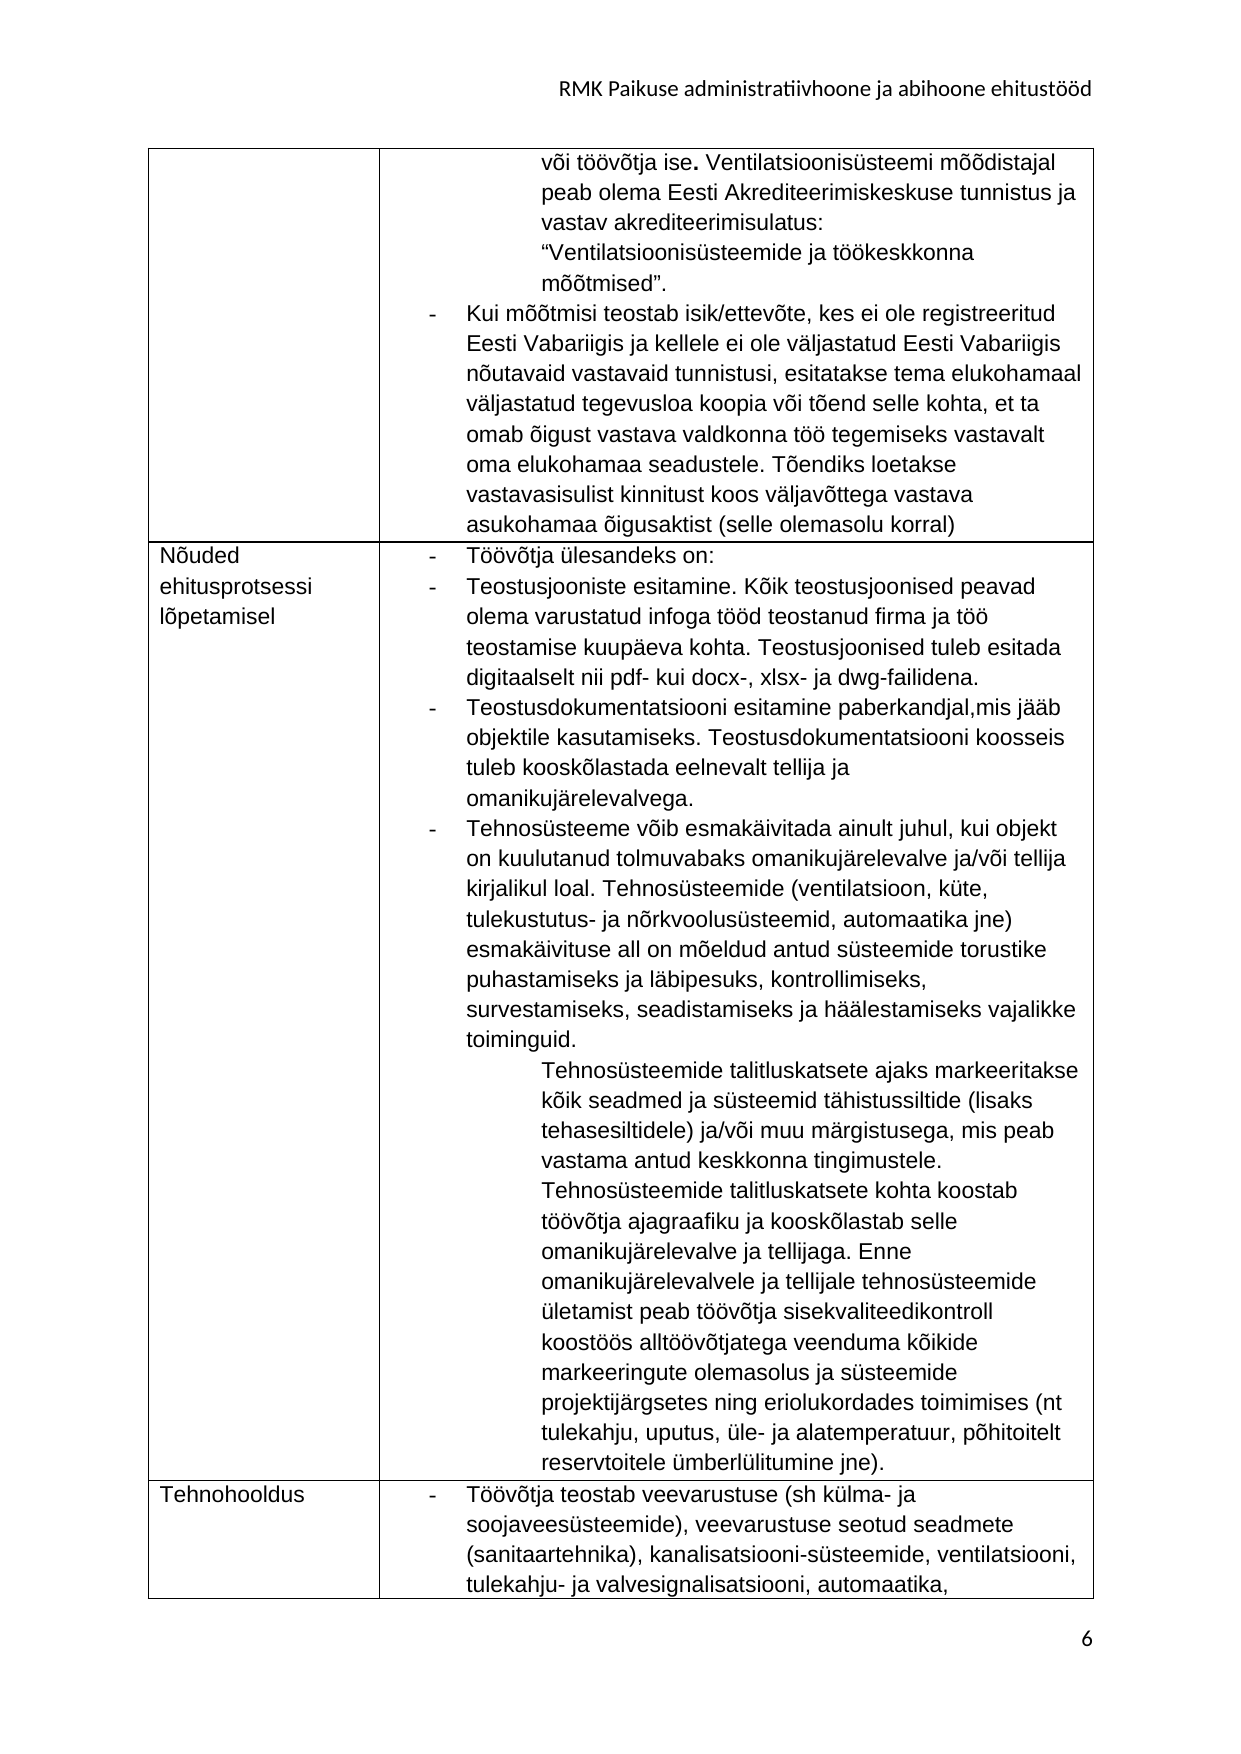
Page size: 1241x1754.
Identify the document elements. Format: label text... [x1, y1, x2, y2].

table_cell Nõuded ehitusprotsessi lõpetamisel [149, 543, 379, 1479]
table_cell Töövõtja ülesandeks on: Teostusjooniste esitamine. Kõik teostusjoonised peavad olema varustatud infoga tööd teostanud firma ja töö teostamise kuupäeva kohta. Teostusjoonised tuleb esitada digitaalselt nii pdf- kui docx-, xlsx- ja dwg-failidena. Teostusdokumentatsiooni esitamine paberkandjal,mis jääb objektile kasutamiseks. Teostusdokumentatsiooni koosseis tuleb kooskõlastada eelnevalt tellija ja omanikujärelevalvega. Tehnosüsteeme võib esmakäivitada ainult juhul, kui objekt on kuulutanud tolmuvabaks omanikujärelevalve ja/või tellija kirjalikul loal. Tehnosüsteemide (ventilatsioon, küte, tulekustutus- ja nõrkvoolusüsteemid, automaatika jne) esmakäivituse all on mõeldud antud süsteemide torustike puhastamiseks ja läbipesuks, kontrollimiseks, survestamiseks, seadistamiseks ja häälestamiseks vajalikke toiminguid. Tehnosüsteemide talitluskatsete ajaks markeeritakse kõik seadmed ja süsteemid tähistussiltide (lisaks tehasesiltidele) ja/või muu märgistusega, mis peab vastama antud keskkonna tingimustele. Tehnosüsteemide talitluskatsete kohta koostab töövõtja ajagraafiku ja kooskõlastab selle omanikujärelevalve ja tellijaga. Enne omanikujärelevalvele ja tellijale tehnosüsteemide ületamist peab töövõtja sisekvaliteedikontroll koostöös alltöövõtjatega veenduma kõikide markeeringute olemasolus ja süsteemide projektijärgsetes ning eriolukordades toimimises (nt tulekahju, uputus, üle- ja alatemperatuur, põhitoitelt reservtoitele ümberlülitumine jne). [380, 543, 1093, 1479]
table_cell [380, 1481, 1093, 1598]
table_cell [380, 149, 1093, 541]
table_cell Tehnohooldus [149, 1481, 379, 1598]
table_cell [149, 149, 379, 541]
